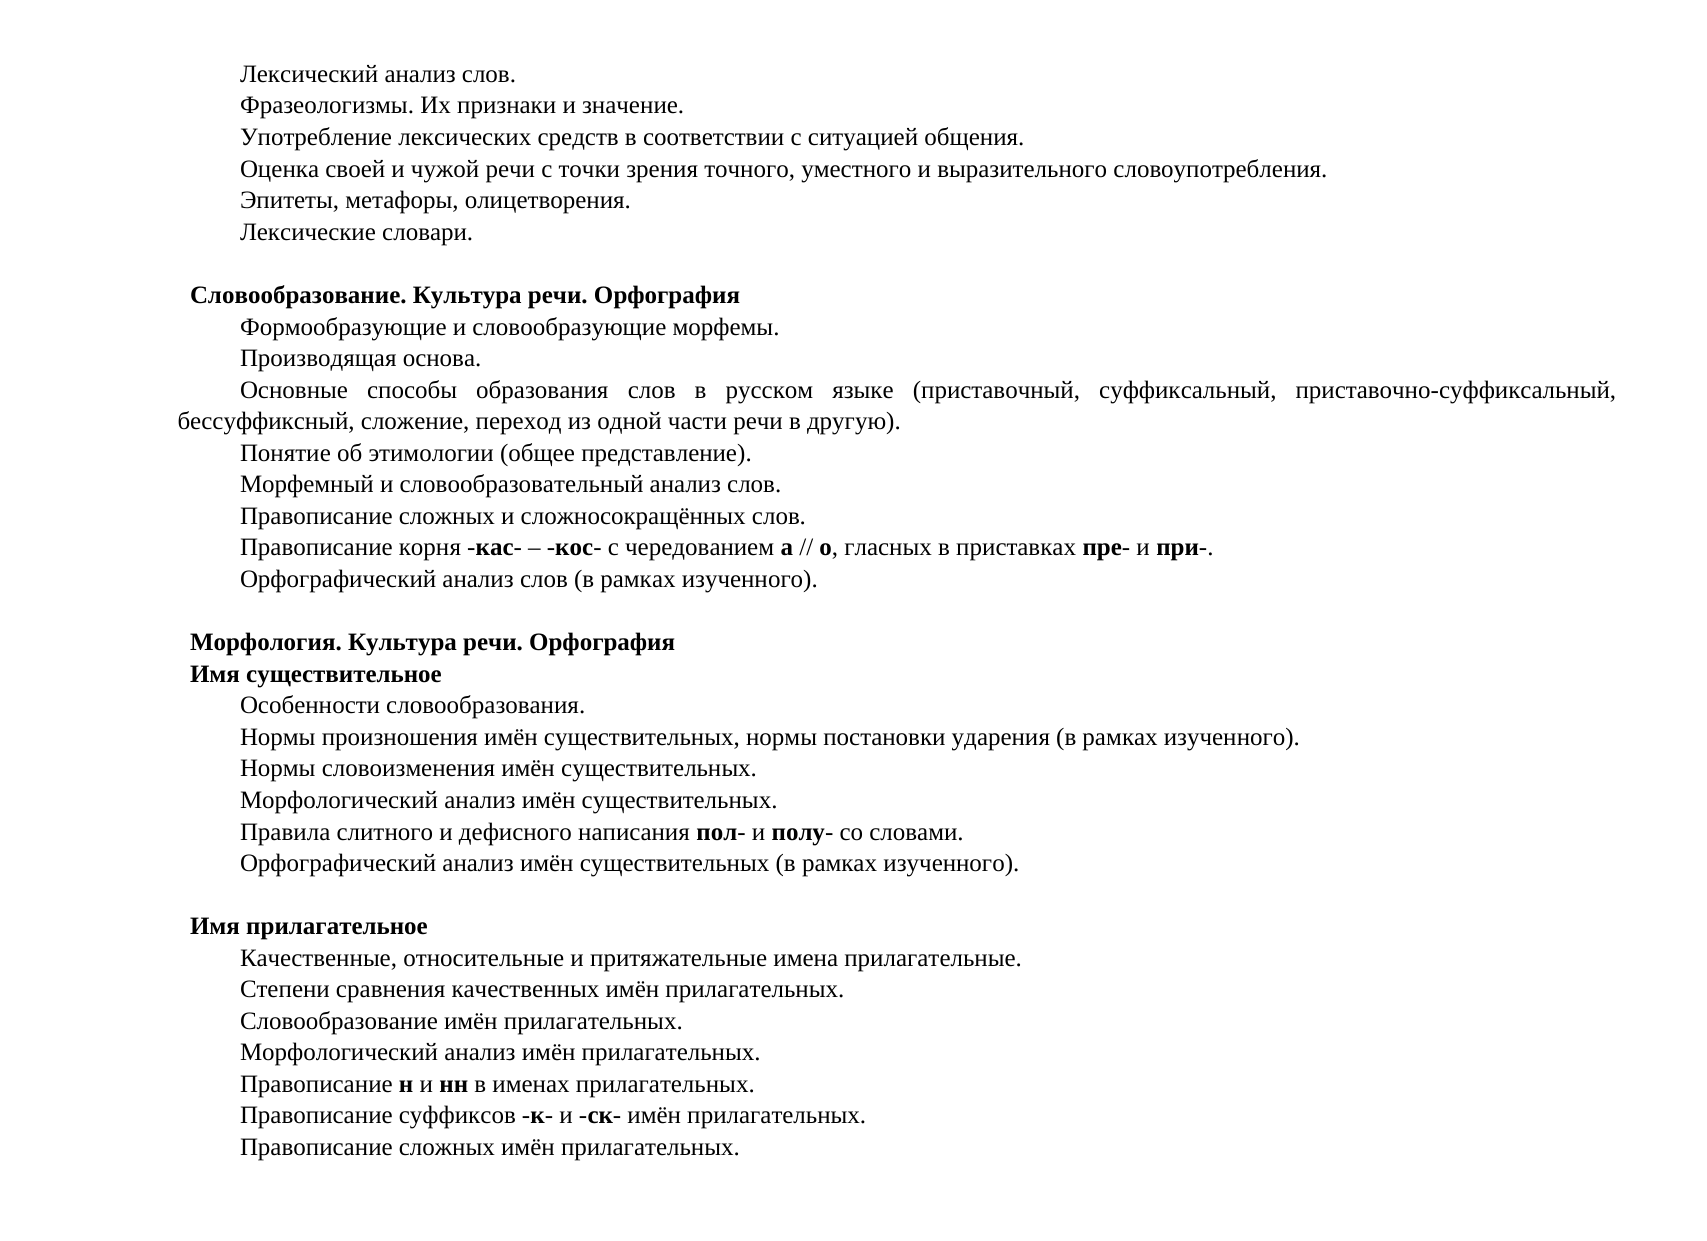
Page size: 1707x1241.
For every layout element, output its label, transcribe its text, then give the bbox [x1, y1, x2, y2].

text Лексический анализ слов. [177, 59, 1618, 88]
text Основные способы образования слов в русском языке (приставочный, суффиксальный, приставочно-суффиксальный, бессуффиксный, сложение, переход из одной части речи в другую). [177, 375, 1618, 435]
text Словообразование. Культура речи. Орфография [190, 280, 1618, 309]
text Правописание сложных имён прилагательных. [177, 1132, 1618, 1161]
text Оценка своей и чужой речи с точки зрения точного, уместного и выразительного словоупотребления. [177, 154, 1618, 182]
text Употребление лексических средств в соответствии с ситуацией общения. [177, 122, 1618, 151]
text Нормы словоизменения имён существительных. [177, 753, 1618, 782]
text Словообразование имён прилагательных. [177, 1006, 1618, 1035]
text Эпитеты, метафоры, олицетворения. [177, 185, 1618, 214]
text Фразеологизмы. Их признаки и значение. [177, 91, 1618, 119]
text Понятие об этимологии (общее представление). [177, 438, 1618, 467]
text Правописание н и нн в именах прилагательных. [177, 1069, 1618, 1098]
text Качественные, относительные и притяжательные имена прилагательные. [177, 943, 1618, 972]
text Морфология. Культура речи. Орфография [190, 627, 1618, 656]
text Формообразующие и словообразующие морфемы. [177, 312, 1618, 340]
text Орфографический анализ слов (в рамках изученного). [177, 564, 1618, 593]
text Орфографический анализ имён существительных (в рамках изученного). [177, 848, 1618, 877]
text Имя существительное [190, 659, 1618, 687]
text Производящая основа. [177, 343, 1618, 372]
text Правописание корня -кас- – -кос- с чередованием а // о, гласных в приставках пре- и при-. [177, 532, 1618, 561]
text Лексические словари. [177, 217, 1618, 246]
text Имя прилагательное [190, 911, 1618, 940]
text Правила слитного и дефисного написания пол- и полу- со словами. [177, 817, 1618, 845]
text Правописание суффиксов -к- и -ск- имён прилагательных. [177, 1101, 1618, 1129]
text Нормы произношения имён существительных, нормы постановки ударения (в рамках изученного). [177, 722, 1618, 751]
text Морфологический анализ имён существительных. [177, 785, 1618, 814]
text Морфологический анализ имён прилагательных. [177, 1037, 1618, 1066]
text Степени сравнения качественных имён прилагательных. [177, 974, 1618, 1003]
text Морфемный и словообразовательный анализ слов. [177, 469, 1618, 498]
text Особенности словообразования. [177, 690, 1618, 719]
text Правописание сложных и сложносокращённых слов. [177, 501, 1618, 530]
